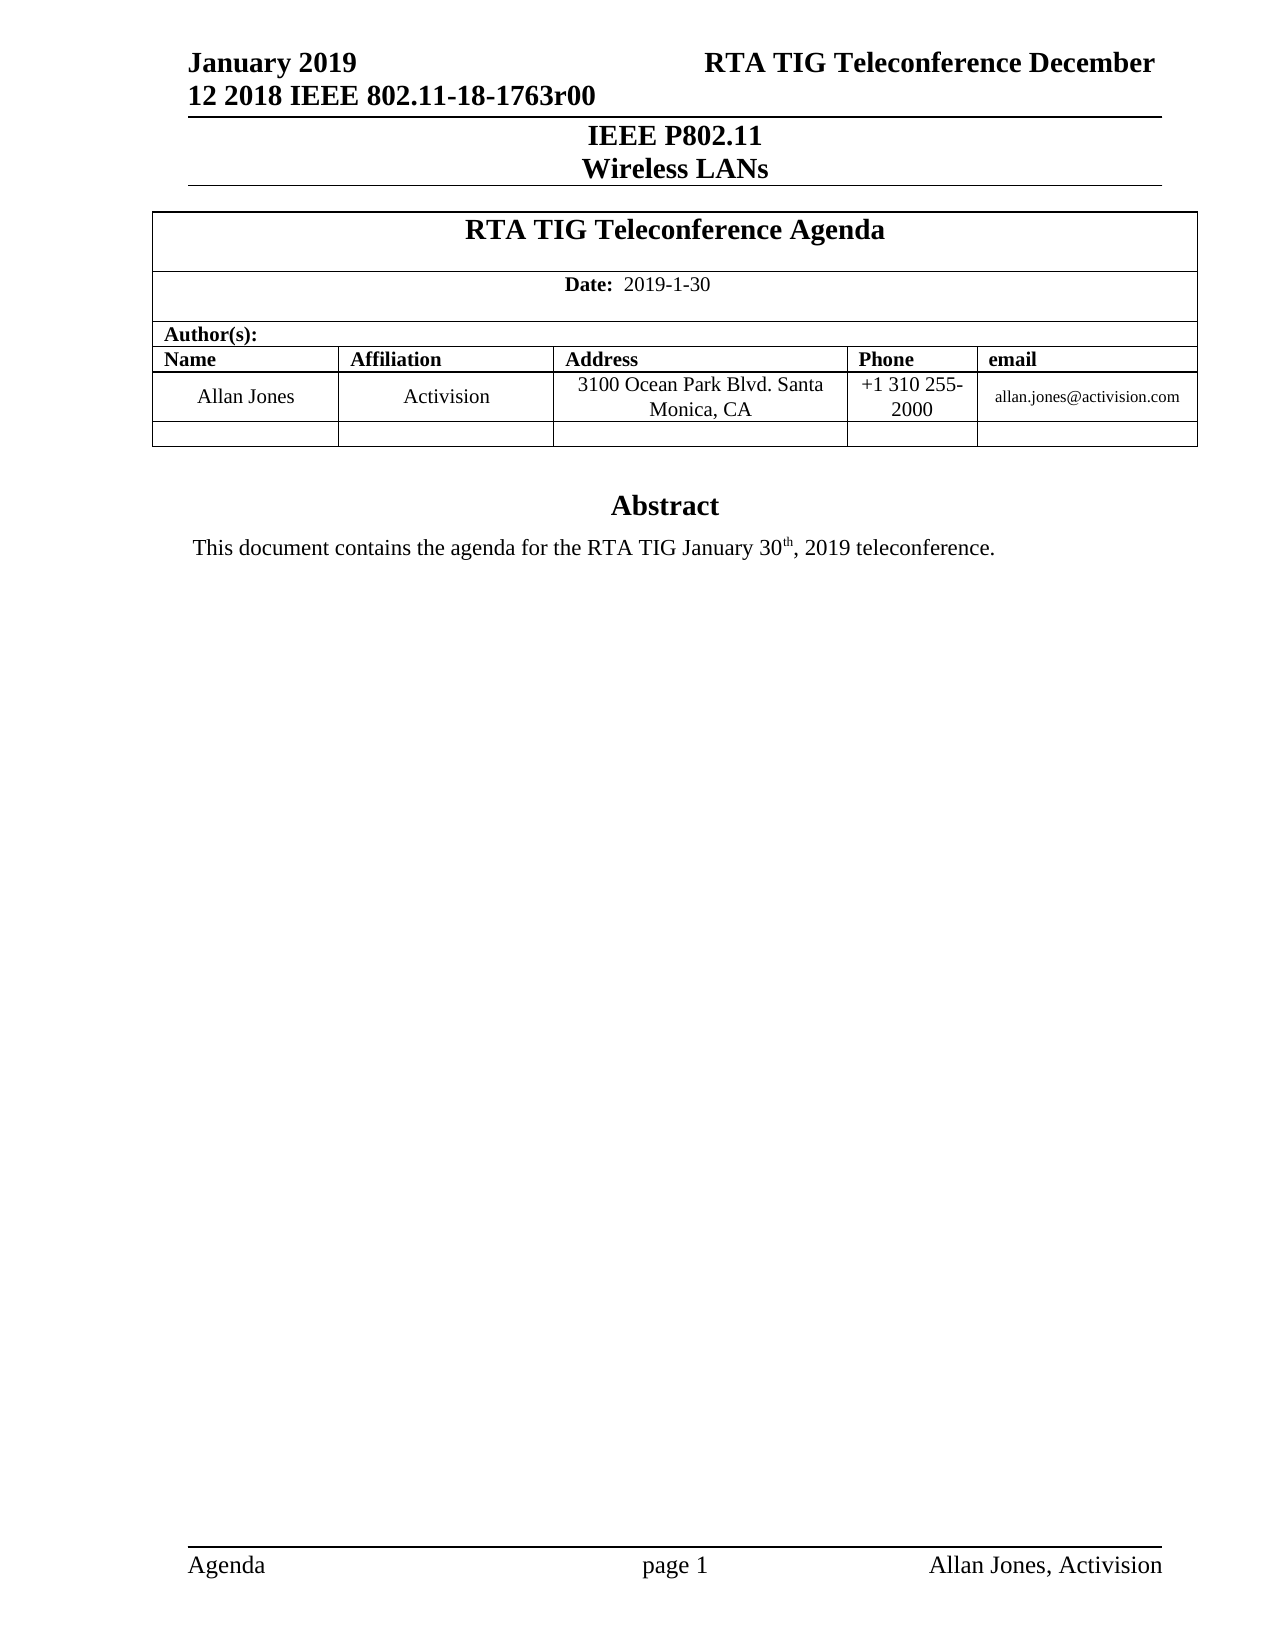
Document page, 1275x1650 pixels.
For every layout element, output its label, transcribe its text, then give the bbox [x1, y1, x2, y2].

table_cell Affiliation [339, 347, 553, 371]
table_cell [339, 422, 553, 446]
table_cell 3100 Ocean Park Blvd. Santa Monica, CA [554, 373, 847, 421]
table_cell [848, 422, 977, 446]
table_cell email [978, 347, 1197, 371]
table_cell [554, 422, 847, 446]
table_cell Date: 2019-1-30 [153, 272, 1197, 321]
table_cell Author(s): [153, 322, 1197, 346]
table_cell +1 310 255-2000 [848, 373, 977, 421]
table_cell Allan Jones [153, 373, 338, 421]
text IEEE P802.11 Wireless LANs [187, 118, 1162, 186]
table_cell allan.jones@activision.com [978, 373, 1197, 421]
table_header RTA TIG Teleconference Agenda [153, 213, 1197, 271]
table_cell Phone [848, 347, 977, 371]
table_cell Name [153, 347, 338, 371]
table_cell Activision [339, 373, 553, 421]
table_cell Address [554, 347, 847, 371]
table_cell [153, 422, 338, 446]
table_cell [978, 422, 1197, 446]
